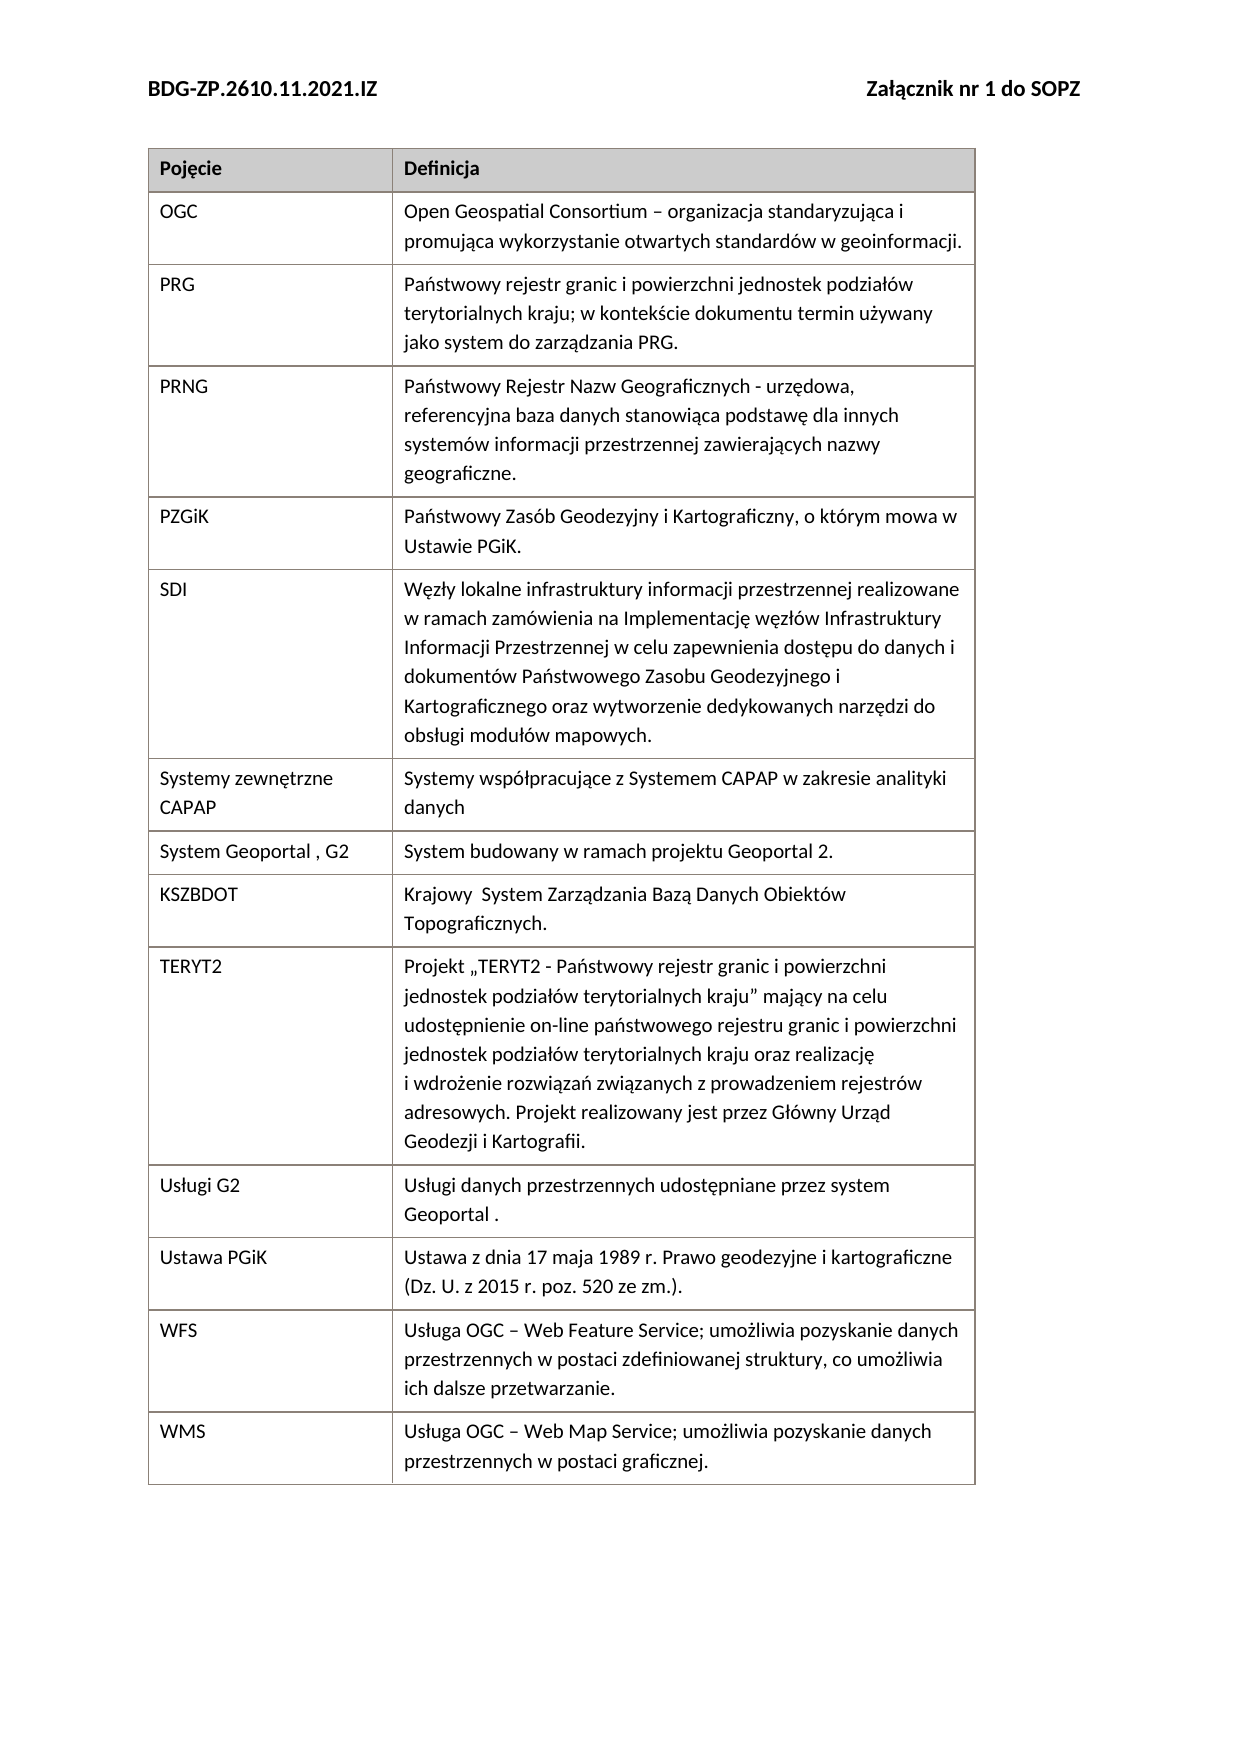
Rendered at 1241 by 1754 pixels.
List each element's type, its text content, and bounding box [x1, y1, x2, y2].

table_cell Ustawa z dnia 17 maja 1989 r. Prawo geodezyjne i kartograficzne (Dz. U. z 2015 r. poz. 520 ze zm.). [393, 1238, 974, 1309]
table_cell WFS [149, 1311, 392, 1411]
table_cell Usługa OGC – Web Feature Service; umożliwia pozyskanie danych przestrzennych w postaci zdefiniowanej struktury, co umożliwia ich dalsze przetwarzanie. [393, 1311, 974, 1411]
table_cell Usługa OGC – Web Map Service; umożliwia pozyskanie danych przestrzennych w postaci graficznej. [393, 1413, 974, 1483]
table_cell Państwowy Rejestr Nazw Geograficznych - urzędowa, referencyjna baza danych stanowiąca podstawę dla innych systemów informacji przestrzennej zawierających nazwy geograficzne. [393, 367, 974, 496]
table_cell OGC [149, 193, 392, 263]
table_cell Usługi G2 [149, 1166, 392, 1237]
table_cell Systemy zewnętrzne CAPAP [149, 759, 392, 830]
table_cell PZGiK [149, 498, 392, 568]
table_cell Węzły lokalne infrastruktury informacji przestrzennej realizowane w ramach zamówienia na Implementację węzłów Infrastruktury Informacji Przestrzennej w celu zapewnienia dostępu do danych i dokumentów Państwowego Zasobu Geodezyjnego i Kartograficznego oraz wytworzenie dedykowanych narzędzi do obsługi modułów mapowych. [393, 570, 974, 758]
table_cell SDI [149, 570, 392, 758]
table_cell Ustawa PGiK [149, 1238, 392, 1309]
table_cell KSZBDOT [149, 875, 392, 946]
table_cell Państwowy Zasób Geodezyjny i Kartograficzny, o którym mowa w Ustawie PGiK. [393, 498, 974, 568]
table_header Definicja [393, 149, 974, 191]
table_cell PRG [149, 265, 392, 365]
table_cell PRNG [149, 367, 392, 496]
table_header Pojęcie [149, 149, 392, 191]
table_cell TERYT2 [149, 948, 392, 1164]
table_cell Usługi danych przestrzennych udostępniane przez system Geoportal . [393, 1166, 974, 1237]
table_cell Systemy współpracujące z Systemem CAPAP w zakresie analityki danych [393, 759, 974, 830]
table_cell Krajowy System Zarządzania Bazą Danych Obiektów Topograficznych. [393, 875, 974, 946]
table_cell Państwowy rejestr granic i powierzchni jednostek podziałów terytorialnych kraju; w kontekście dokumentu termin używany jako system do zarządzania PRG. [393, 265, 974, 365]
table_cell Open Geospatial Consortium – organizacja standaryzująca i promująca wykorzystanie otwartych standardów w geoinformacji. [393, 193, 974, 263]
table_cell System Geoportal , G2 [149, 832, 392, 873]
table_cell WMS [149, 1413, 392, 1483]
table_cell Projekt „TERYT2 - Państwowy rejestr granic i powierzchni jednostek podziałów terytorialnych kraju” mający na celu udostępnienie on-line państwowego rejestru granic i powierzchni jednostek podziałów terytorialnych kraju oraz realizację i wdrożenie rozwiązań związanych z prowadzeniem rejestrów adresowych. Projekt realizowany jest przez Główny Urząd Geodezji i Kartografii. [393, 948, 974, 1164]
table_cell System budowany w ramach projektu Geoportal 2. [393, 832, 974, 873]
